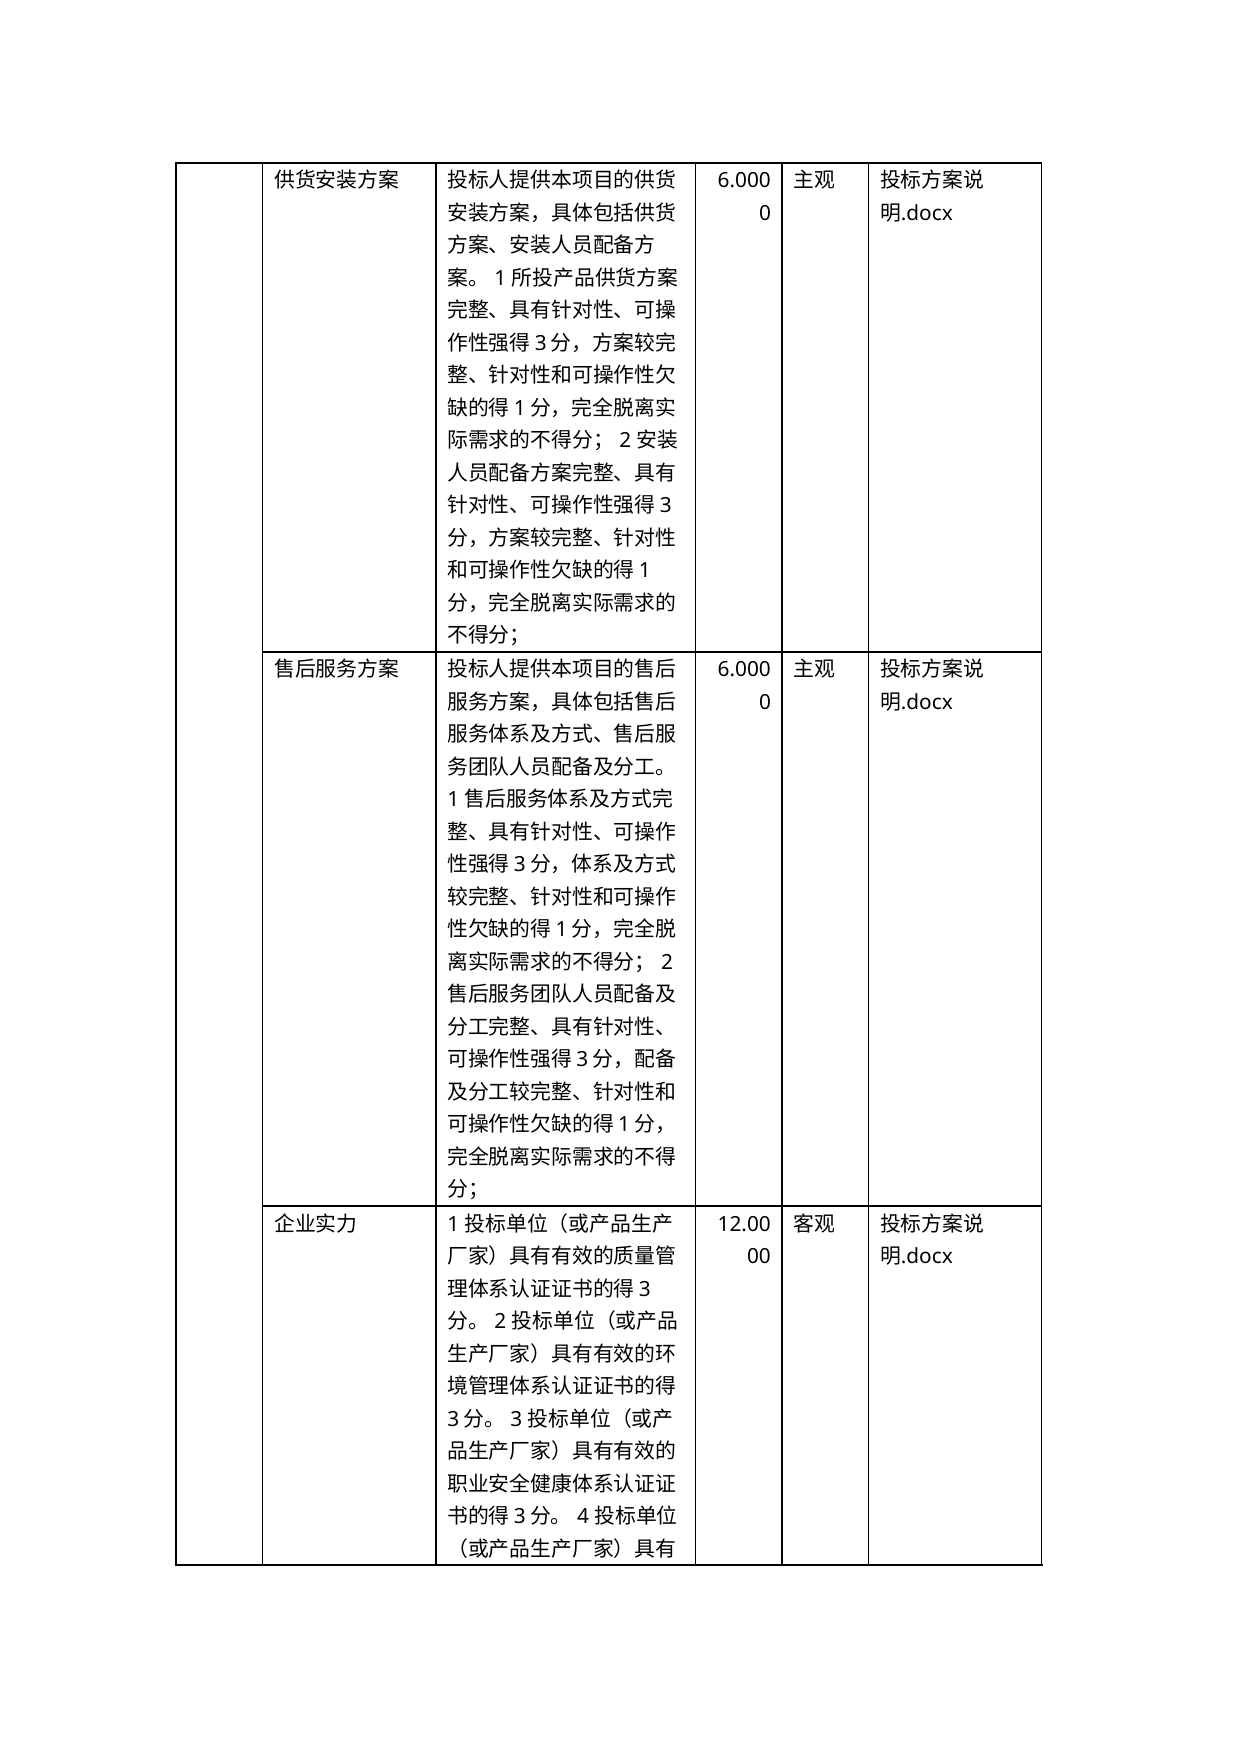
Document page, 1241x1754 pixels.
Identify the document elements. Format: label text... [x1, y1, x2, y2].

table_cell 6.0000 [696, 164, 781, 651]
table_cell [437, 1207, 695, 1564]
table_cell 投标方案说明.docx [869, 164, 1041, 651]
table_cell 投标人提供本项目的售后服务方案，具体包括售后服务体系及方式、售后服务团队人员配备及分工。 1 售后服务体系及方式完整、具有针对性、可操作性强得3分，体系及方式较完整、针对性和可操作性欠缺的得1分，完全脱离实际需求的不得分； 2 售后服务团队人员配备及分工完整、具有针对性、可操作性强得3分，配备及分工较完整、针对性和可操作性欠缺的得1分，完全脱离实际需求的不得分； [437, 653, 695, 1205]
table_cell 客观 [783, 1207, 868, 1564]
table_cell 12.0000 [696, 1207, 781, 1564]
table_cell 投标人提供本项目的供货安装方案，具体包括供货方案、安装人员配备方案。 1 所投产品供货方案完整、具有针对性、可操作性强得3分，方案较完整、针对性和可操作性欠缺的得1分，完全脱离实际需求的不得分； 2 安装人员配备方案完整、具有针对性、可操作性强得3分，方案较完整、针对性和可操作性欠缺的得1分，完全脱离实际需求的不得分； [437, 164, 695, 651]
table_cell 主观 [783, 164, 868, 651]
table_cell 供货安装方案 [263, 164, 435, 651]
table_cell 投标方案说明.docx [869, 653, 1041, 1205]
table_cell 售后服务方案 [263, 653, 435, 1205]
table_cell 主观 [783, 653, 868, 1205]
table_cell 6.0000 [696, 653, 781, 1205]
table_cell 企业实力 [263, 1207, 435, 1564]
table_cell 投标方案说明.docx [869, 1207, 1041, 1564]
